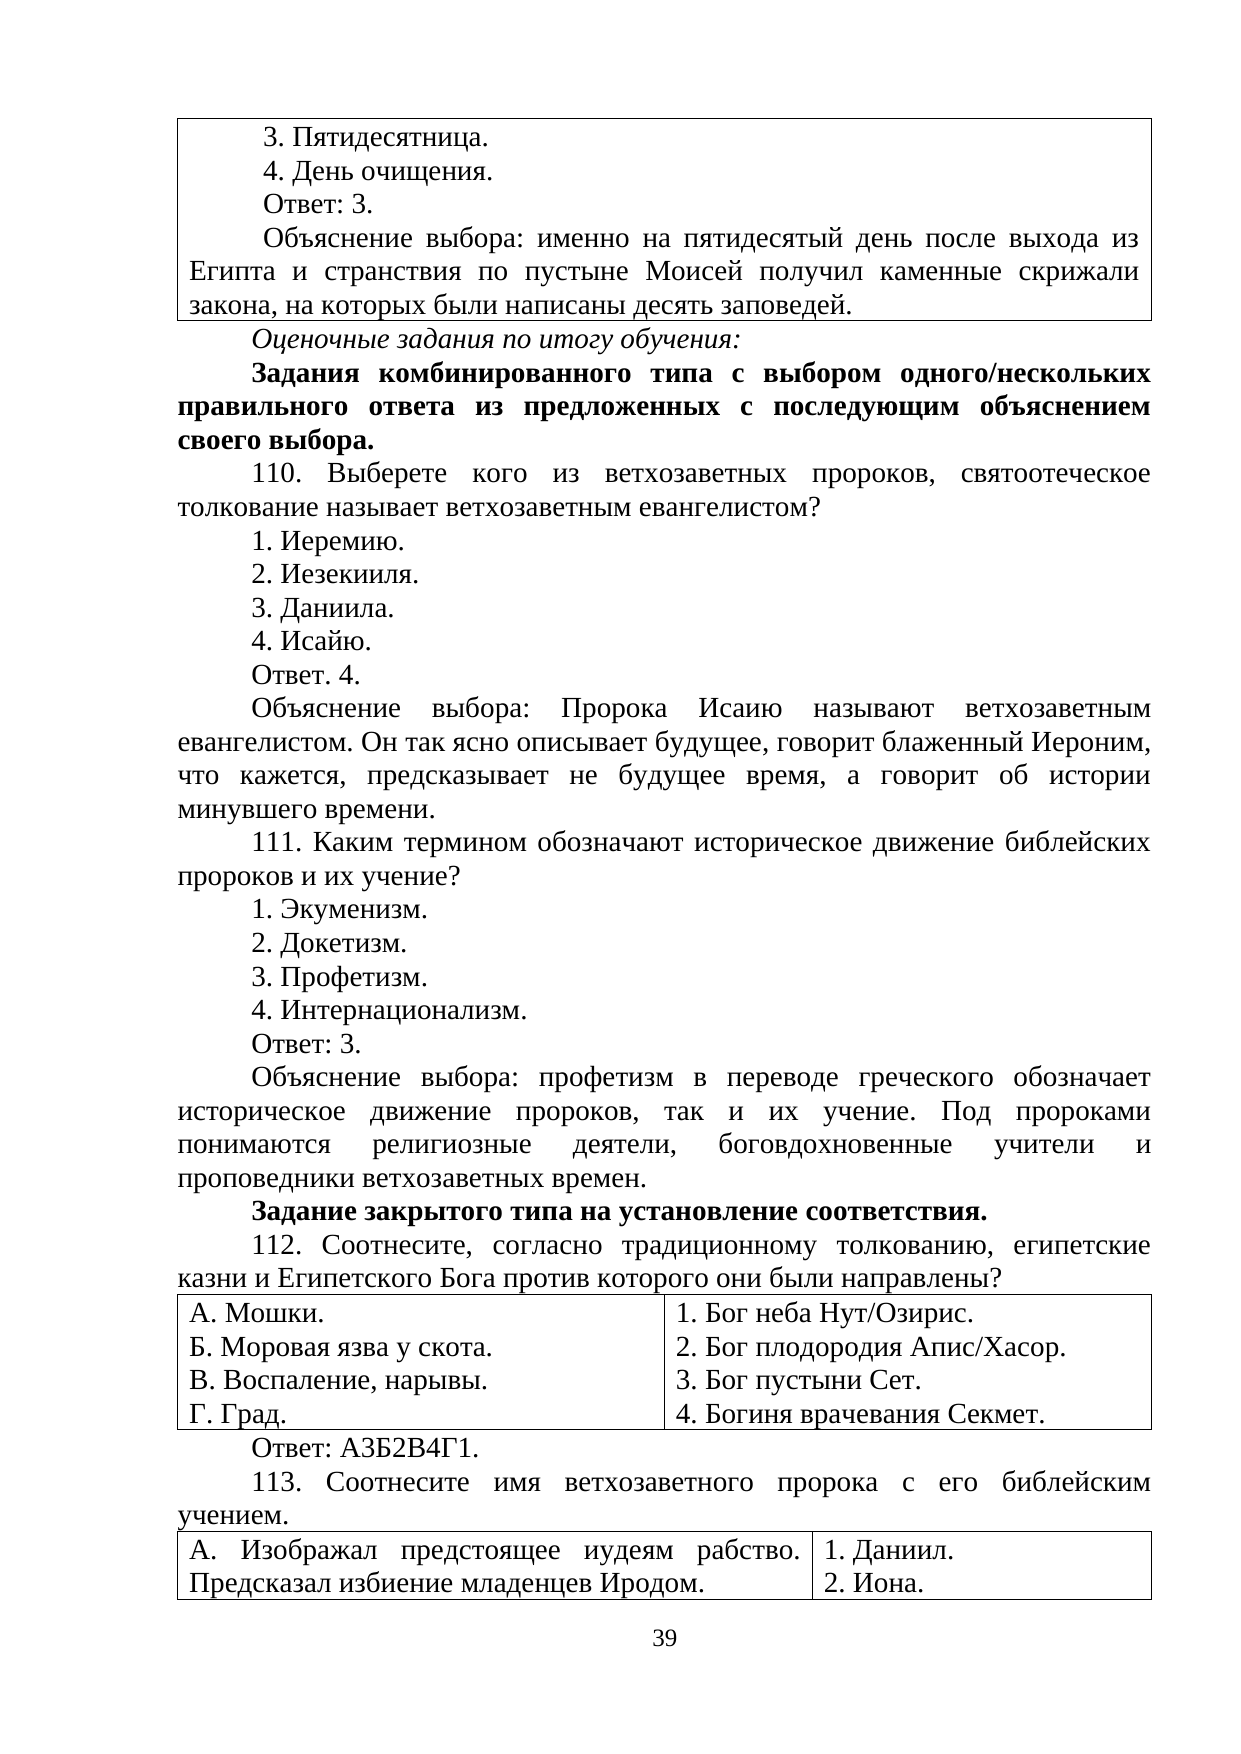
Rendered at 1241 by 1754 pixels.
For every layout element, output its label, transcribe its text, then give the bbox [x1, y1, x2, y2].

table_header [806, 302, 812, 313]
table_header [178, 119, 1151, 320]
text Задание закрытого типа на установление соответствия. [177, 1193, 1152, 1227]
text 113. Соотнесите имя ветхозаветного пророка с его библейским учением. [177, 1464, 1152, 1531]
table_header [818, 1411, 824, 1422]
text Ответ: А3Б2В4Г1. [177, 1430, 1152, 1464]
text Оценочные задания по итогу обучения: [177, 321, 1152, 355]
text 4. Исайю. [177, 623, 1152, 657]
text 2. Иезекииля. [177, 556, 1152, 590]
text Ответ: 3. [177, 1026, 1152, 1059]
text Объяснение выбора: Пророка Исаию называют ветхозаветным евангелистом. Он так ясно описывает будущее, говорит блаженный Иероним, что кажется, предсказывает не будущее время, а говорит об истории минувшего времени. [177, 690, 1152, 824]
text Ответ. 4. [177, 657, 1152, 690]
text 110. Выберете кого из ветхозаветных пророков, святоотеческое толкование называет ветхозаветным евангелистом? [177, 456, 1152, 523]
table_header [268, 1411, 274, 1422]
text 4. Интернационализм. [177, 992, 1152, 1026]
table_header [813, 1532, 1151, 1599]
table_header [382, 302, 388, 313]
text Задания комбинированного типа с выбором одного/нескольких правильного ответа из предложенных с последующим объяснением своего выбора. [177, 355, 1152, 456]
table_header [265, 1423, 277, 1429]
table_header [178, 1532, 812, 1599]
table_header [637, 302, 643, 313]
text 2. Докетизм. [177, 925, 1152, 959]
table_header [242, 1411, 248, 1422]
text 1. Иеремию. [177, 523, 1152, 556]
text 112. Соотнесите, согласно традиционному толкованию, египетские казни и Египетского Бога против которого они были направлены? [177, 1227, 1152, 1294]
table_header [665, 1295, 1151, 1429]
text Объяснение выбора: профетизм в переводе греческого обозначает историческое движение пророков, так и их учение. Под пророками понимаются религиозные деятели, боговдохновенные учители и проповедники ветхозаветных времен. [177, 1059, 1152, 1193]
text 111. Каким термином обозначают историческое движение библейских пророков и их учение? [177, 824, 1152, 892]
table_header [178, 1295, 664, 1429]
text 3. Профетизм. [177, 959, 1152, 992]
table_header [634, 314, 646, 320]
text 3. Даниила. [177, 590, 1152, 623]
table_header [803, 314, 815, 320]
text 1. Экуменизм. [177, 892, 1152, 925]
